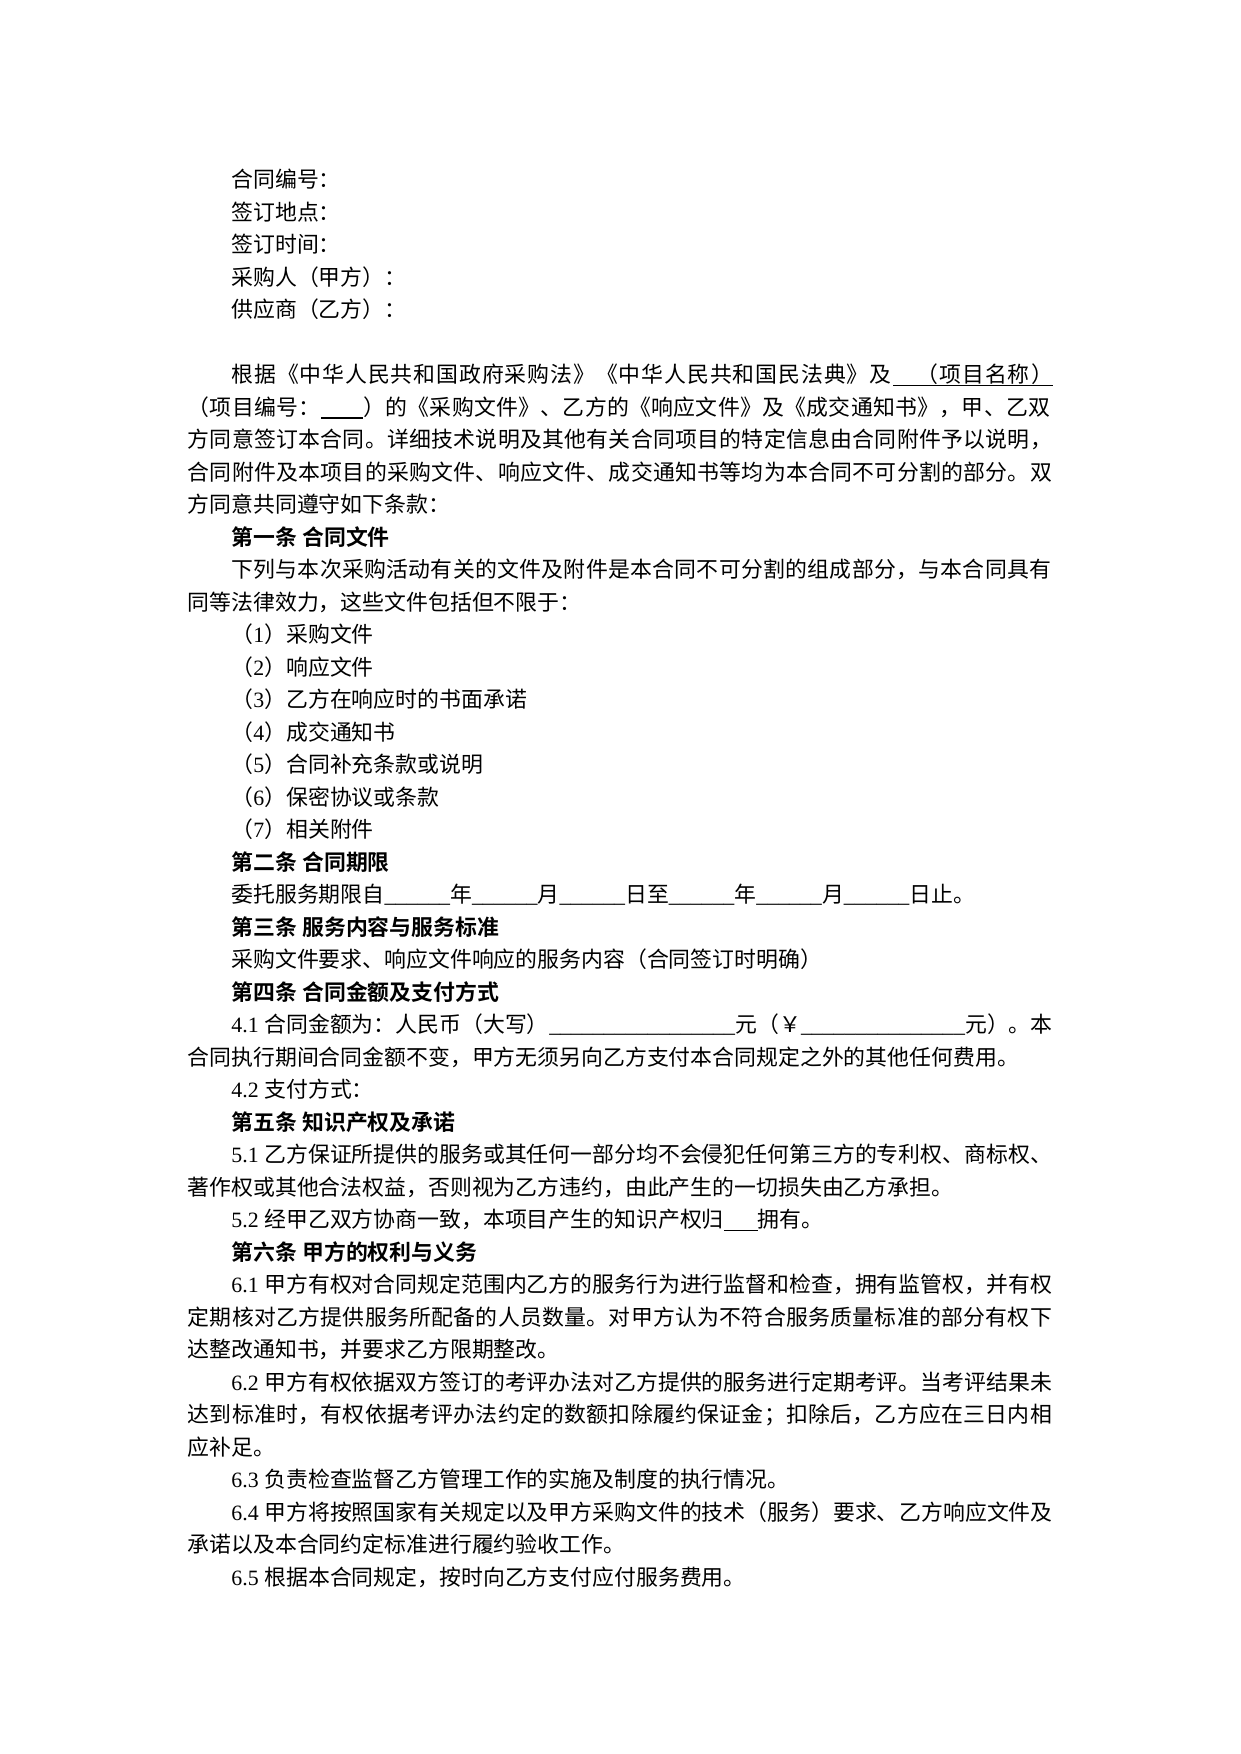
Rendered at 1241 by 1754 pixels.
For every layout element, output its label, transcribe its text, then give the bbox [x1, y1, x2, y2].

text （3）乙方在响应时的书面承诺 [187, 682, 1053, 714]
text 6.3 负责检查监督乙方管理工作的实施及制度的执行情况。 [187, 1462, 1053, 1494]
text 第三条 服务内容与服务标准 [187, 909, 1053, 942]
text 第六条 甲方的权利与义务 [187, 1234, 1053, 1267]
text 第二条 合同期限 [187, 844, 1053, 877]
text 5.1 乙方保证所提供的服务或其任何一部分均不会侵犯任何第三方的专利权、商标权、著作权或其他合法权益，否则视为乙方违约，由此产生的一切损失由乙方承担。 [187, 1137, 1053, 1202]
text 采购人（甲方）： [187, 259, 1053, 292]
text （2）响应文件 [187, 649, 1053, 682]
text 4.2 支付方式： [187, 1072, 1053, 1104]
text 签订地点： [187, 194, 1053, 227]
text 供应商（乙方）： [187, 292, 1053, 324]
text （5）合同补充条款或说明 [187, 747, 1053, 779]
text （1）采购文件 [187, 617, 1053, 649]
text 第五条 知识产权及承诺 [187, 1104, 1053, 1137]
text （4）成交通知书 [187, 714, 1053, 747]
text 第一条 合同文件 [187, 519, 1053, 552]
text 采购文件要求、响应文件响应的服务内容（合同签订时明确） [187, 942, 1053, 974]
text 下列与本次采购活动有关的文件及附件是本合同不可分割的组成部分，与本合同具有同等法律效力，这些文件包括但不限于： [187, 552, 1053, 617]
text 4.1 合同金额为：人民币（大写）_________________元（￥_______________元）。本合同执行期间合同金额不变，甲方无须另向乙方支付本合同规定之外的其他任何费用。 [187, 1007, 1053, 1072]
text 6.1 甲方有权对合同规定范围内乙方的服务行为进行监督和检查，拥有监管权，并有权定期核对乙方提供服务所配备的人员数量。对甲方认为不符合服务质量标准的部分有权下达整改通知书，并要求乙方限期整改。 [187, 1267, 1053, 1364]
text 第四条 合同金额及支付方式 [187, 974, 1053, 1007]
text （7）相关附件 [187, 812, 1053, 844]
text 6.4 甲方将按照国家有关规定以及甲方采购文件的技术（服务）要求、乙方响应文件及承诺以及本合同约定标准进行履约验收工作。 [187, 1494, 1053, 1559]
text 6.2 甲方有权依据双方签订的考评办法对乙方提供的服务进行定期考评。当考评结果未达到标准时，有权依据考评办法约定的数额扣除履约保证金；扣除后，乙方应在三日内相应补足。 [187, 1364, 1053, 1462]
text 6.5 根据本合同规定，按时向乙方支付应付服务费用。 [187, 1559, 1053, 1592]
text 合同编号： [187, 162, 1053, 194]
text 5.2 经甲乙双方协商一致，本项目产生的知识产权归 拥有。 [187, 1202, 1053, 1234]
text 签订时间： [187, 227, 1053, 259]
text 根据《中华人民共和国政府采购法》《中华人民共和国民法典》及 （项目名称） （项目编号： ）的《采购文件》、乙方的《响应文件》及《成交通知书》，甲、乙双方同意签订本合同。详细技术说明及其他有关合同项目的特定信息由合同附件予以说明，合同附件及本项目的采购文件、响应文件、成交通知书等均为本合同不可分割的部分。双方同意共同遵守如下条款： [187, 357, 1053, 519]
text （6）保密协议或条款 [187, 779, 1053, 812]
text 委托服务期限自______年______月______日至______年______月______日止。 [187, 877, 1053, 909]
